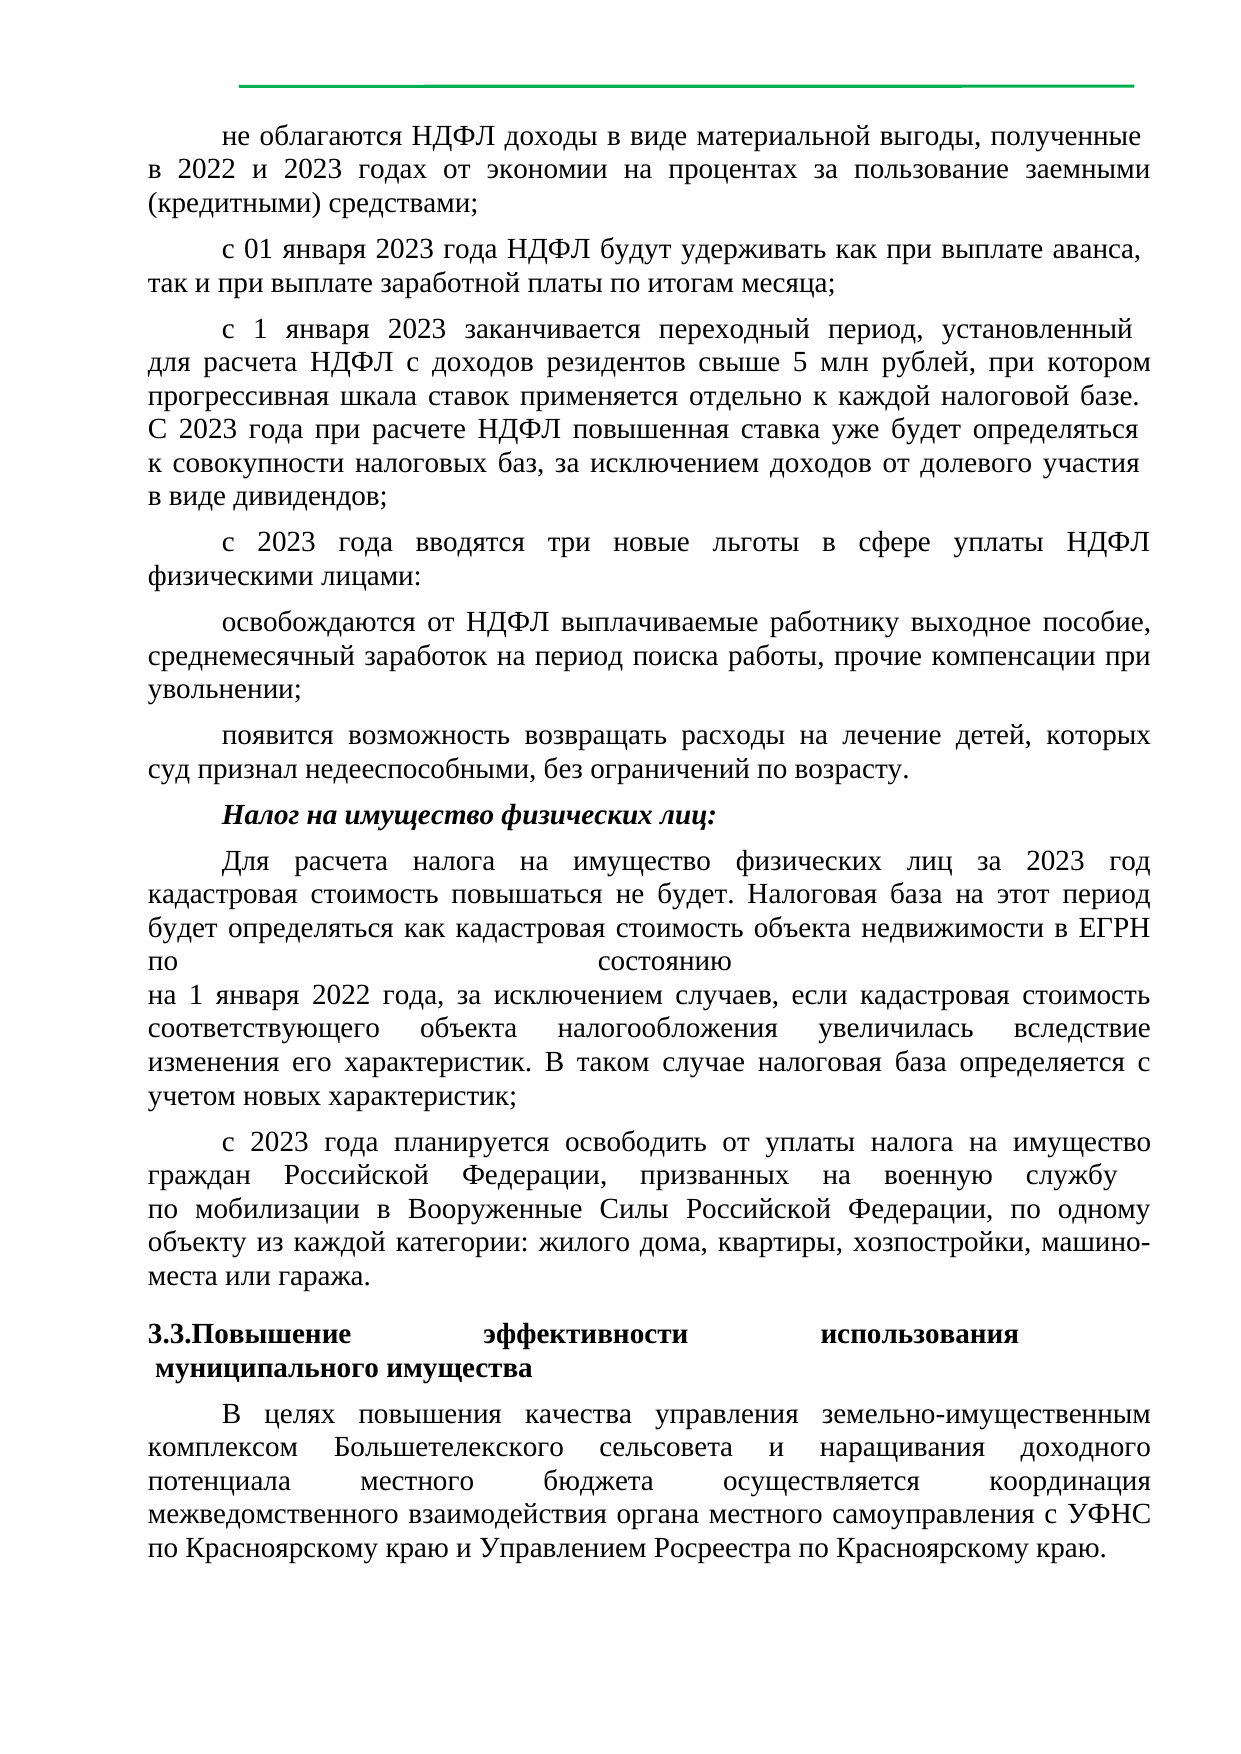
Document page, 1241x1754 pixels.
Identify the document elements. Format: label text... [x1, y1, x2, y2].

text Для расчета налога на имущество физических лиц за 2023 год кадастровая стоимость повышаться не будет. Налоговая база на этот период будет определяться как кадастровая стоимость объекта недвижимости в ЕГРН по состоянию на 1 января 2022 года, за исключением случаев, если кадастровая стоимость соответствующего объекта налогообложения увеличилась вследствие изменения его характеристик. В таком случае налоговая база определяется с учетом новых характеристик; [148, 843, 1152, 1111]
text с 2023 года вводятся три новые льготы в сфере уплаты НДФЛ физическими лицами: [148, 524, 1152, 592]
text освобождаются от НДФЛ выплачиваемые работнику выходное пособие, среднемесячный заработок на период поиска работы, прочие компенсации при увольнении; [148, 604, 1152, 705]
text 3.3.Повышение эффективности использования муниципального имущества [148, 1316, 1152, 1383]
text с 01 января 2023 года НДФЛ будут удерживать как при выплате аванса, так и при выплате заработной платы по итогам месяца; [148, 231, 1152, 298]
text В целях повышения качества управления земельно-имущественным комплексом Большетелекского сельсовета и наращивания доходного потенциала местного бюджета осуществляется координация межведомственного взаимодействия органа местного самоуправления с УФНС по Красноярскому краю и Управлением Росреестра по Красноярскому краю. [148, 1396, 1152, 1564]
text с 1 января 2023 заканчивается переходный период, установленный для расчета НДФЛ с доходов резидентов свыше 5 млн рублей, при котором прогрессивная шкала ставок применяется отдельно к каждой налоговой базе. С 2023 года при расчете НДФЛ повышенная ставка уже будет определяться к совокупности налоговых баз, за исключением доходов от долевого участия в виде дивидендов; [148, 311, 1152, 512]
text появится возможность возвращать расходы на лечение детей, которых суд признал недееспособными, без ограничений по возрасту. [148, 717, 1152, 784]
text с 2023 года планируется освободить от уплаты налога на имущество граждан Российской Федерации, призванных на военную службу по мобилизации в Вооруженные Силы Российской Федерации, по одному объекту из каждой категории: жилого дома, квартиры, хозпостройки, машино-места или гаража. [148, 1124, 1152, 1291]
text не облагаются НДФЛ доходы в виде материальной выгоды, полученные в 2022 и 2023 годах от экономии на процентах за пользование заемными (кредитными) средствами; [148, 118, 1152, 219]
text Налог на имущество физических лиц: [148, 797, 1152, 830]
